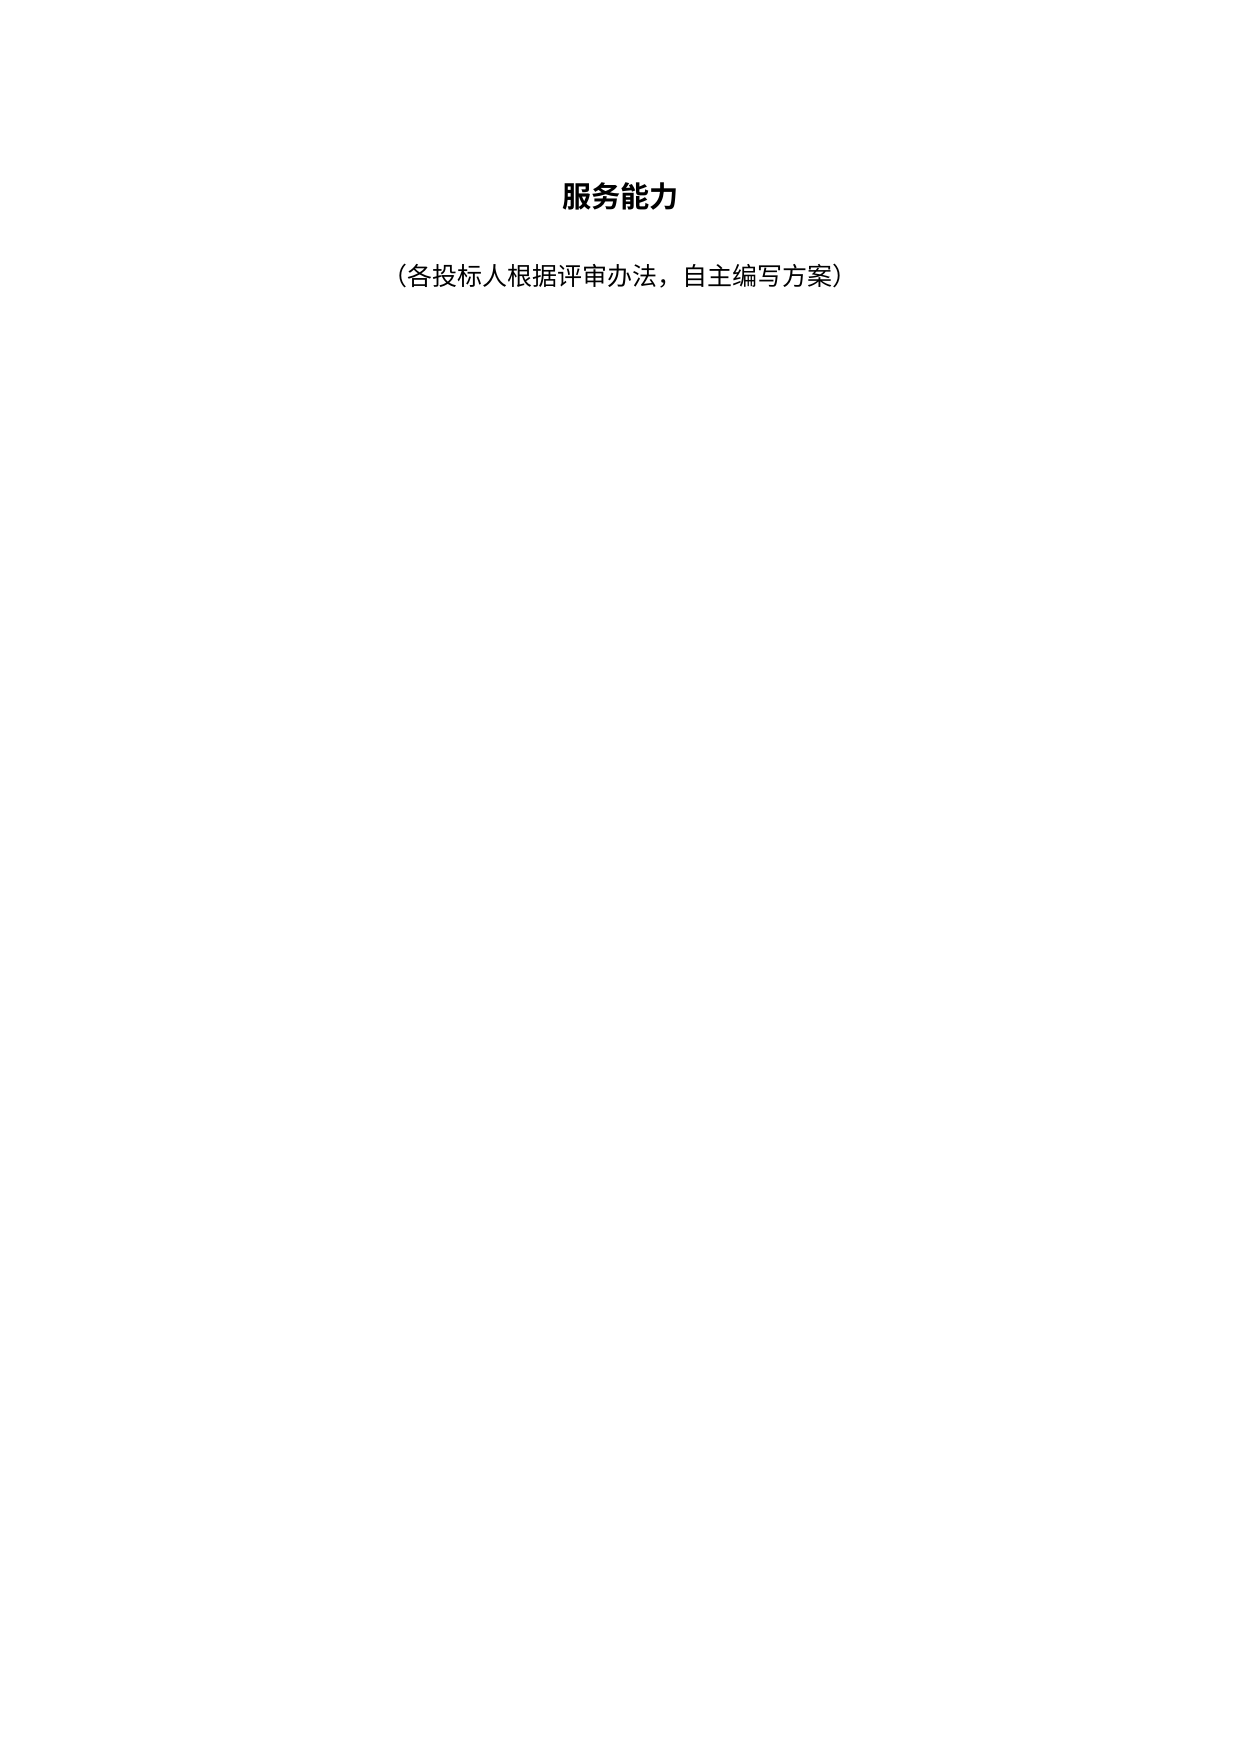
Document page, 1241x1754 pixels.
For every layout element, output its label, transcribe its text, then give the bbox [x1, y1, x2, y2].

text （各投标人根据评审办法，自主编写方案） [187, 242, 1053, 307]
text 服务能力 [187, 162, 1053, 227]
